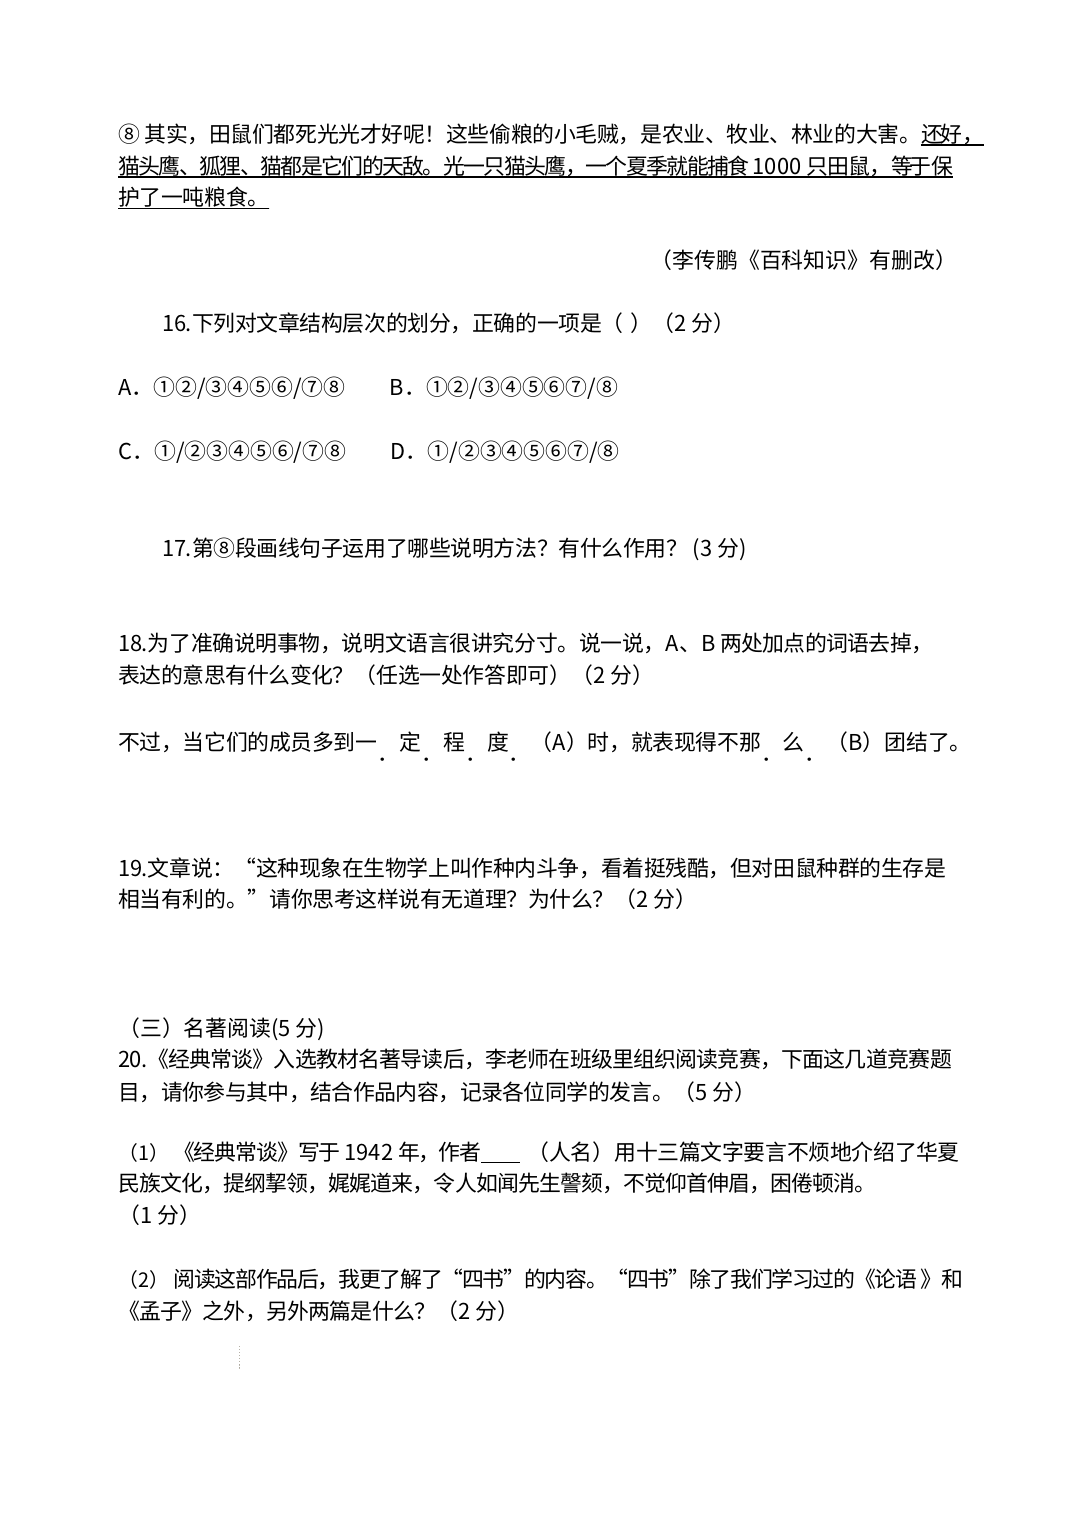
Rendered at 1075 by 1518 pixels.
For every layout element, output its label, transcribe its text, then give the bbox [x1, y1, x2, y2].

list 阅读这部作品后，我更了解了“四书”的内容。“四书”除了我们学习过的《论语 》和《孟子》之外，另外两篇是什么？（2 分） [118, 1262, 968, 1325]
text （三）名著阅读(5 分) [118, 1011, 979, 1042]
list 20.《经典常谈》入选教材名著导读后，李老师在班级里组织阅读竞赛，下面这几道竞赛题目，请你参与其中，结合作品内容，记录各位同学的发言。（5 分） [118, 1042, 957, 1106]
text （1 分） [118, 1198, 979, 1230]
text C．①/②③④⑤⑥/⑦⑧ D．①/②③④⑤⑥⑦/⑧ [118, 434, 979, 466]
text ⑧其实，田鼠们都死光光才好呢！这些偷粮的小毛贼，是农业、牧业、林业的大害。还好，猫头鹰、狐狸、猫都是它们的天敌。光一只猫头鹰，一个夏季就能捕食 1000 只田鼠，等于保护了一吨粮食。 [118, 117, 968, 212]
list 16.下列对文章结构层次的划分，正确的一项是（ ）（2 分） [162, 306, 979, 338]
list 《经典常谈》写于 1942 年，作者 （人名）用十三篇文字要言不烦地介绍了华夏民族文化，提纲挈领，娓娓道来，令人如闻先生謦颏，不觉仰首伸眉，困倦顿消。 [118, 1134, 968, 1198]
text （李传鹏《百科知识》有删改） [650, 243, 979, 275]
text A．①②/③④⑤⑥/⑦⑧ B．①②/③④⑤⑥⑦/⑧ [118, 370, 979, 402]
list 18.为了准确说明事物，说明文语言很讲究分寸。说一说，A、B 两处加点的词语去掉， 表达的意思有什么变化？（任选一处作答即可）（2 分） [118, 626, 956, 690]
list 17.第⑧段画线句子运用了哪些说明方法？有什么作用？ (3 分) [162, 531, 979, 562]
text 不过，当它们的成员多到一．定．程．度．（A）时，就表现得不那．么．（B）团结了。 [118, 719, 979, 759]
list 19.文章说：“这种现象在生物学上叫作种内斗争，看着挺残酷，但对田鼠种群的生存是相当有利的。”请你思考这样说有无道理？为什么？（2 分） [118, 851, 950, 914]
